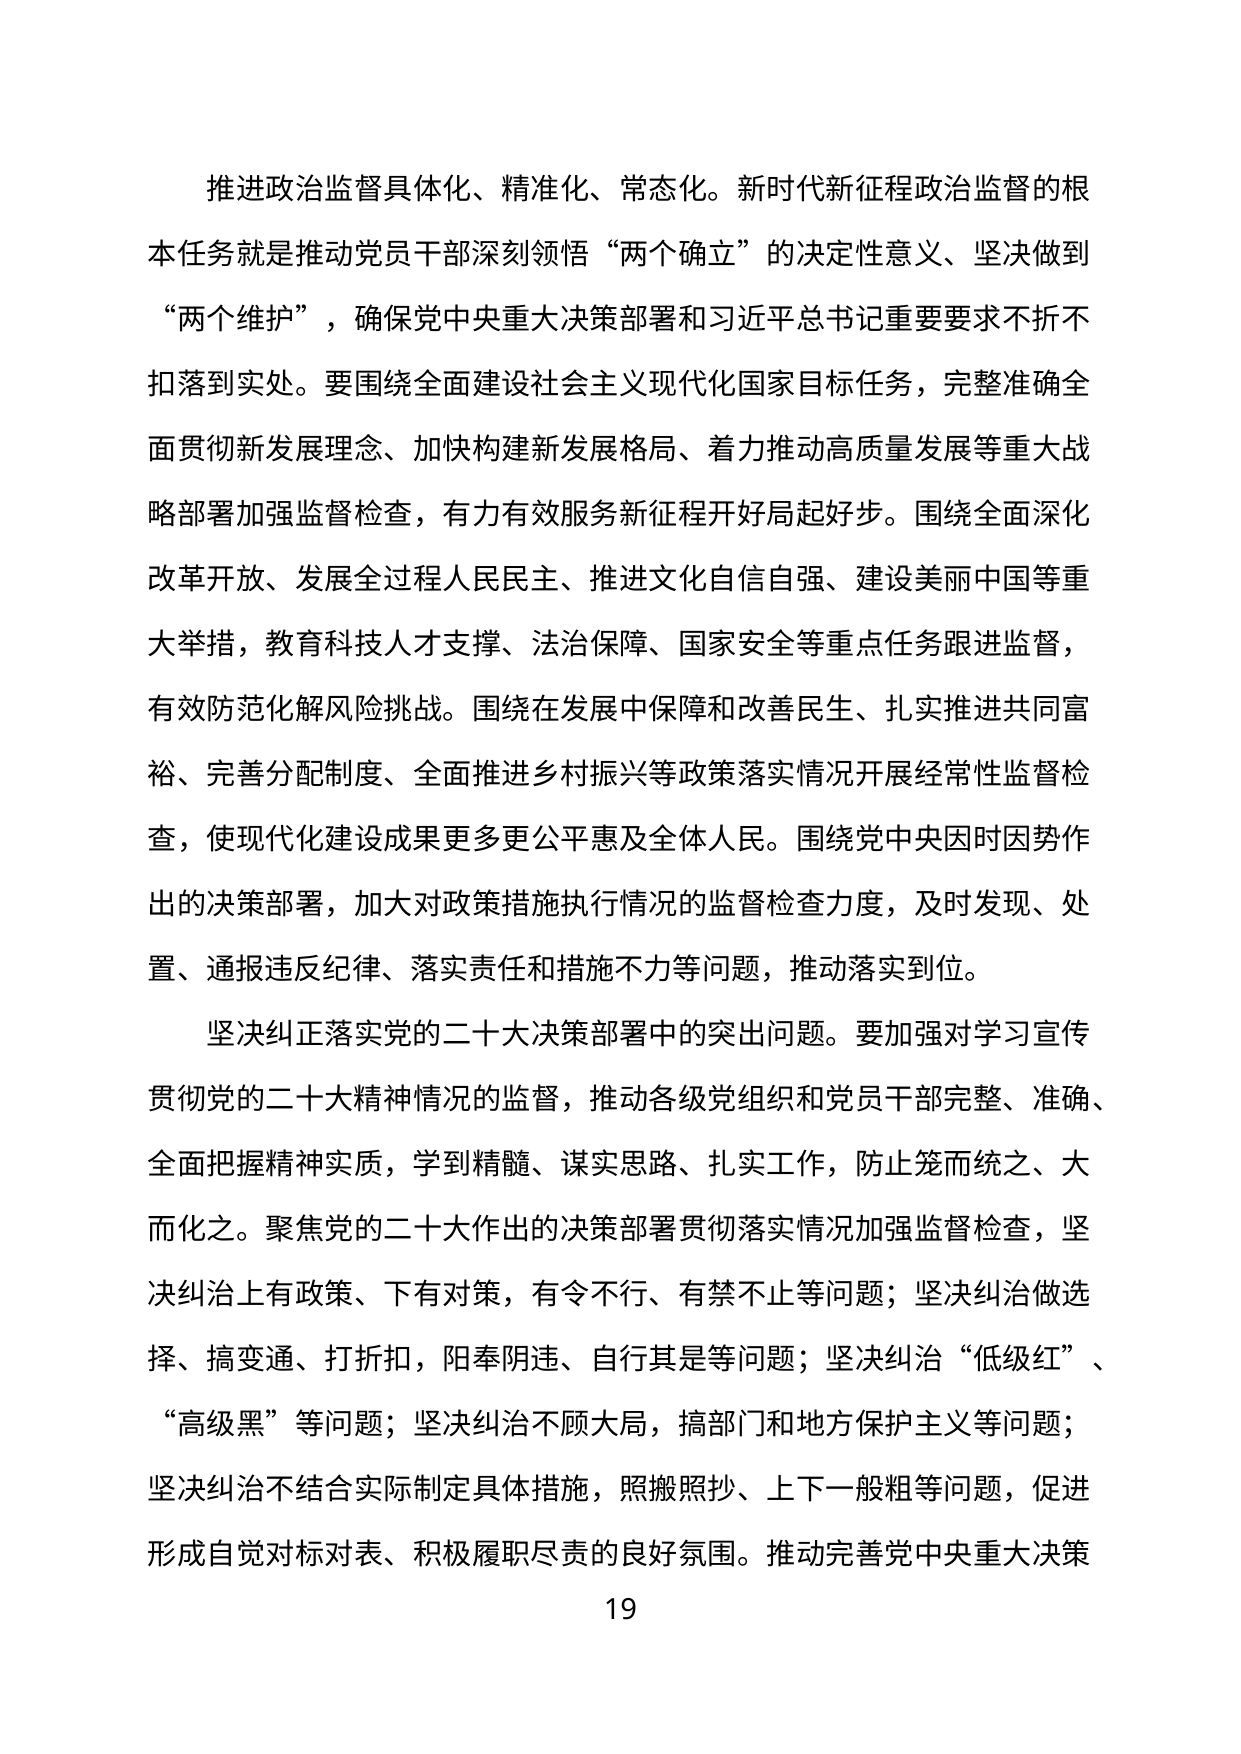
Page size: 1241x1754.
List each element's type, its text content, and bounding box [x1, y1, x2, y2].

text 推进政治监督具体化、精准化、常态化。新时代新征程政治监督的根本任务就是推动党员干部深刻领悟“两个确立”的决定性意义、坚决做到“两个维护”，确保党中央重大决策部署和习近平总书记重要要求不折不扣落到实处。要围绕全面建设社会主义现代化国家目标任务，完整准确全面贯彻新发展理念、加快构建新发展格局、着力推动高质量发展等重大战略部署加强监督检查，有力有效服务新征程开好局起好步。围绕全面深化改革开放、发展全过程人民民主、推进文化自信自强、建设美丽中国等重大举措，教育科技人才支撑、法治保障、国家安全等重点任务跟进监督，有效防范化解风险挑战。围绕在发展中保障和改善民生、扎实推进共同富裕、完善分配制度、全面推进乡村振兴等政策落实情况开展经常性监督检查，使现代化建设成果更多更公平惠及全体人民。围绕党中央因时因势作出的决策部署，加大对政策措施执行情况的监督检查力度，及时发现、处置、通报违反纪律、落实责任和措施不力等问题，推动落实到位。 [148, 154, 1092, 999]
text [148, 999, 1092, 1584]
